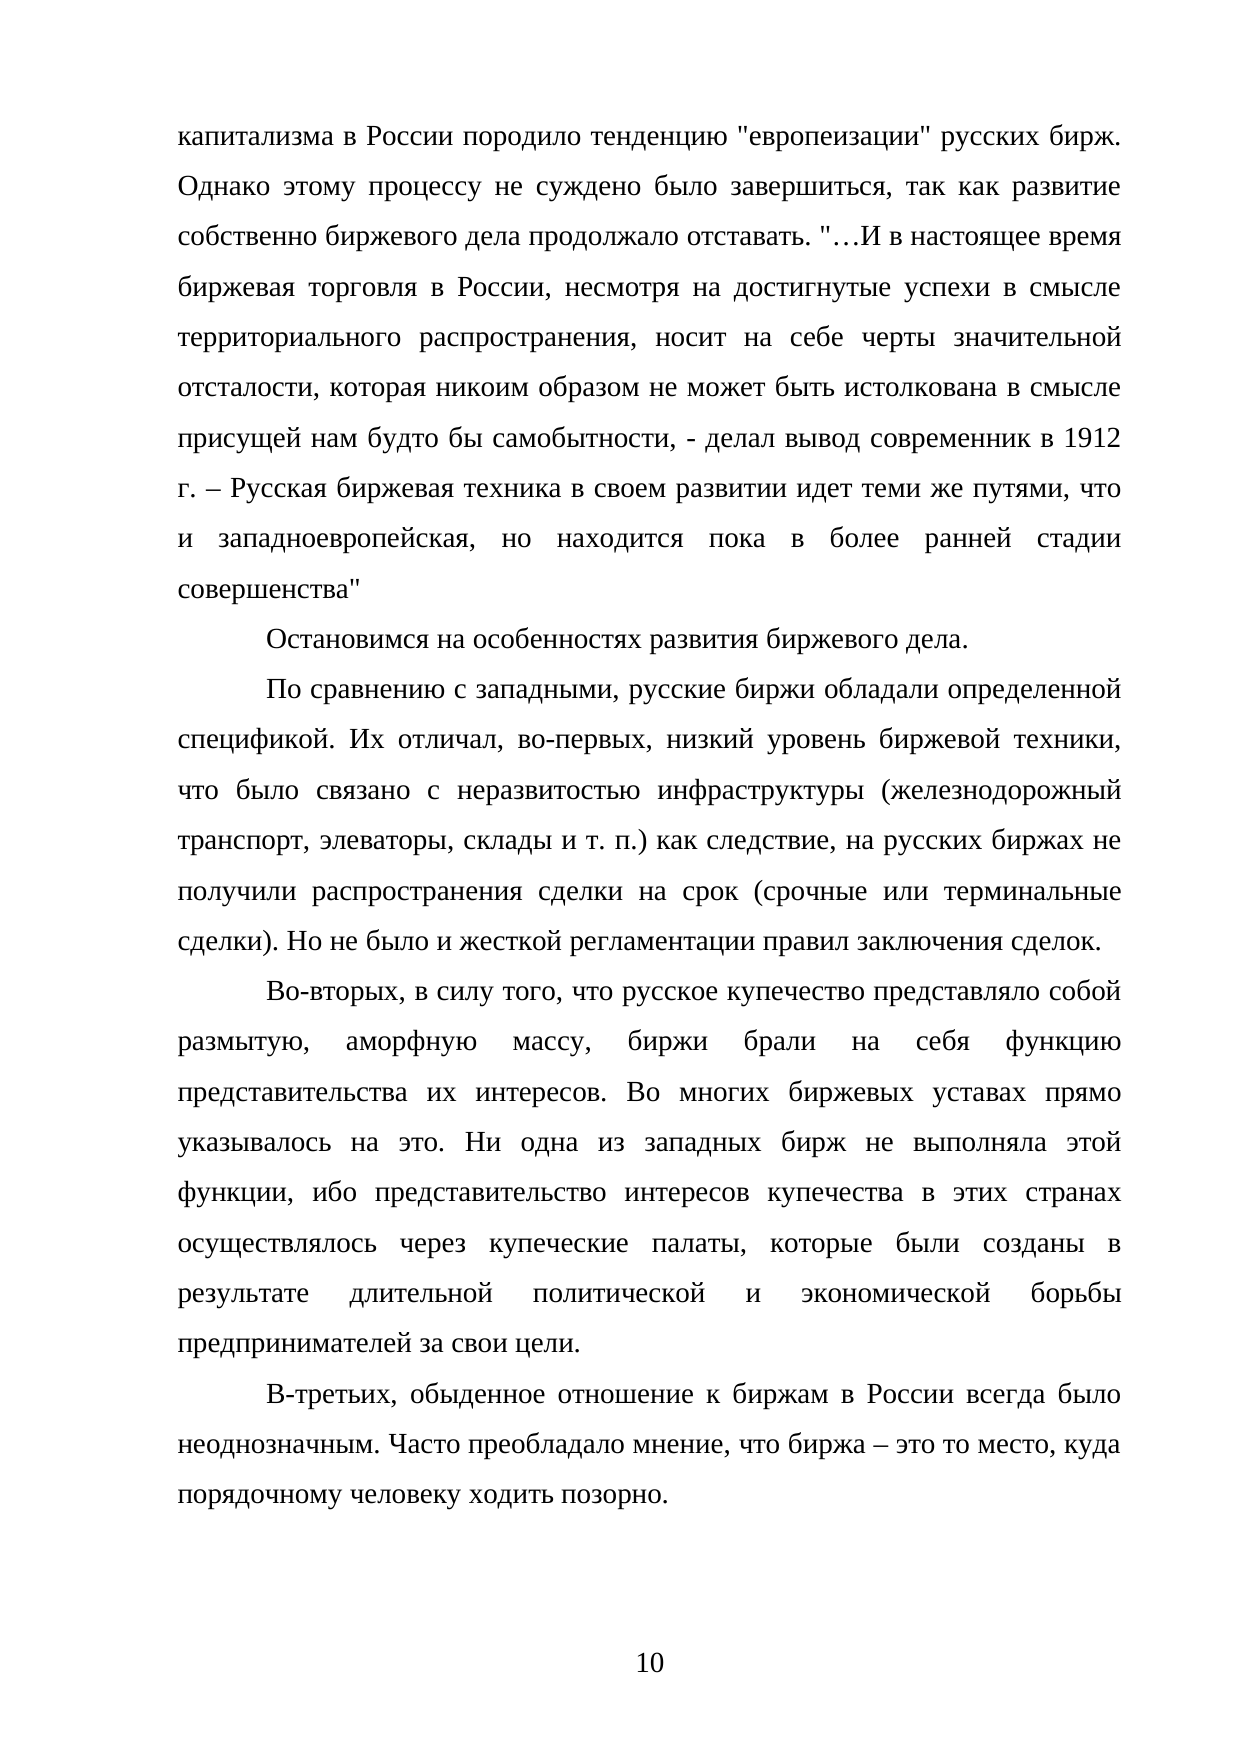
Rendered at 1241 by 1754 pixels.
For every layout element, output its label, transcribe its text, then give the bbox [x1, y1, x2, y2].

text В-третьих, обыденное отношение к биржам в России всегда было неоднозначным. Часто преобладало мнение, что биржа – это то место, куда порядочному человеку ходить позорно. [177, 1376, 1122, 1510]
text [177, 118, 1122, 604]
text Во-вторых, в силу того, что русское купечество представляло собой размытую, аморфную массу, биржи брали на себя функцию представительства их интересов. Во многих биржевых уставах прямо указывалось на это. Ни одна из западных бирж не выполняла этой функции, ибо представительство интересов купечества в этих странах осуществлялось через купеческие палаты, которые были созданы в результате длительной политической и экономической борьбы предпринимателей за свои цели. [177, 973, 1122, 1359]
text По сравнению с западными, русские биржи обладали определенной спецификой. Их отличал, во-первых, низкий уровень биржевой техники, что было связано с неразвитостью инфраструктуры (железнодорожный транспорт, элеваторы, склады и т. п.) как следствие, на русских биржах не получили распространения сделки на срок (срочные или терминальные сделки). Но не было и жесткой регламентации правил заключения сделок. [177, 672, 1122, 957]
text Остановимся на особенностях развития биржевого дела. [177, 621, 1122, 655]
